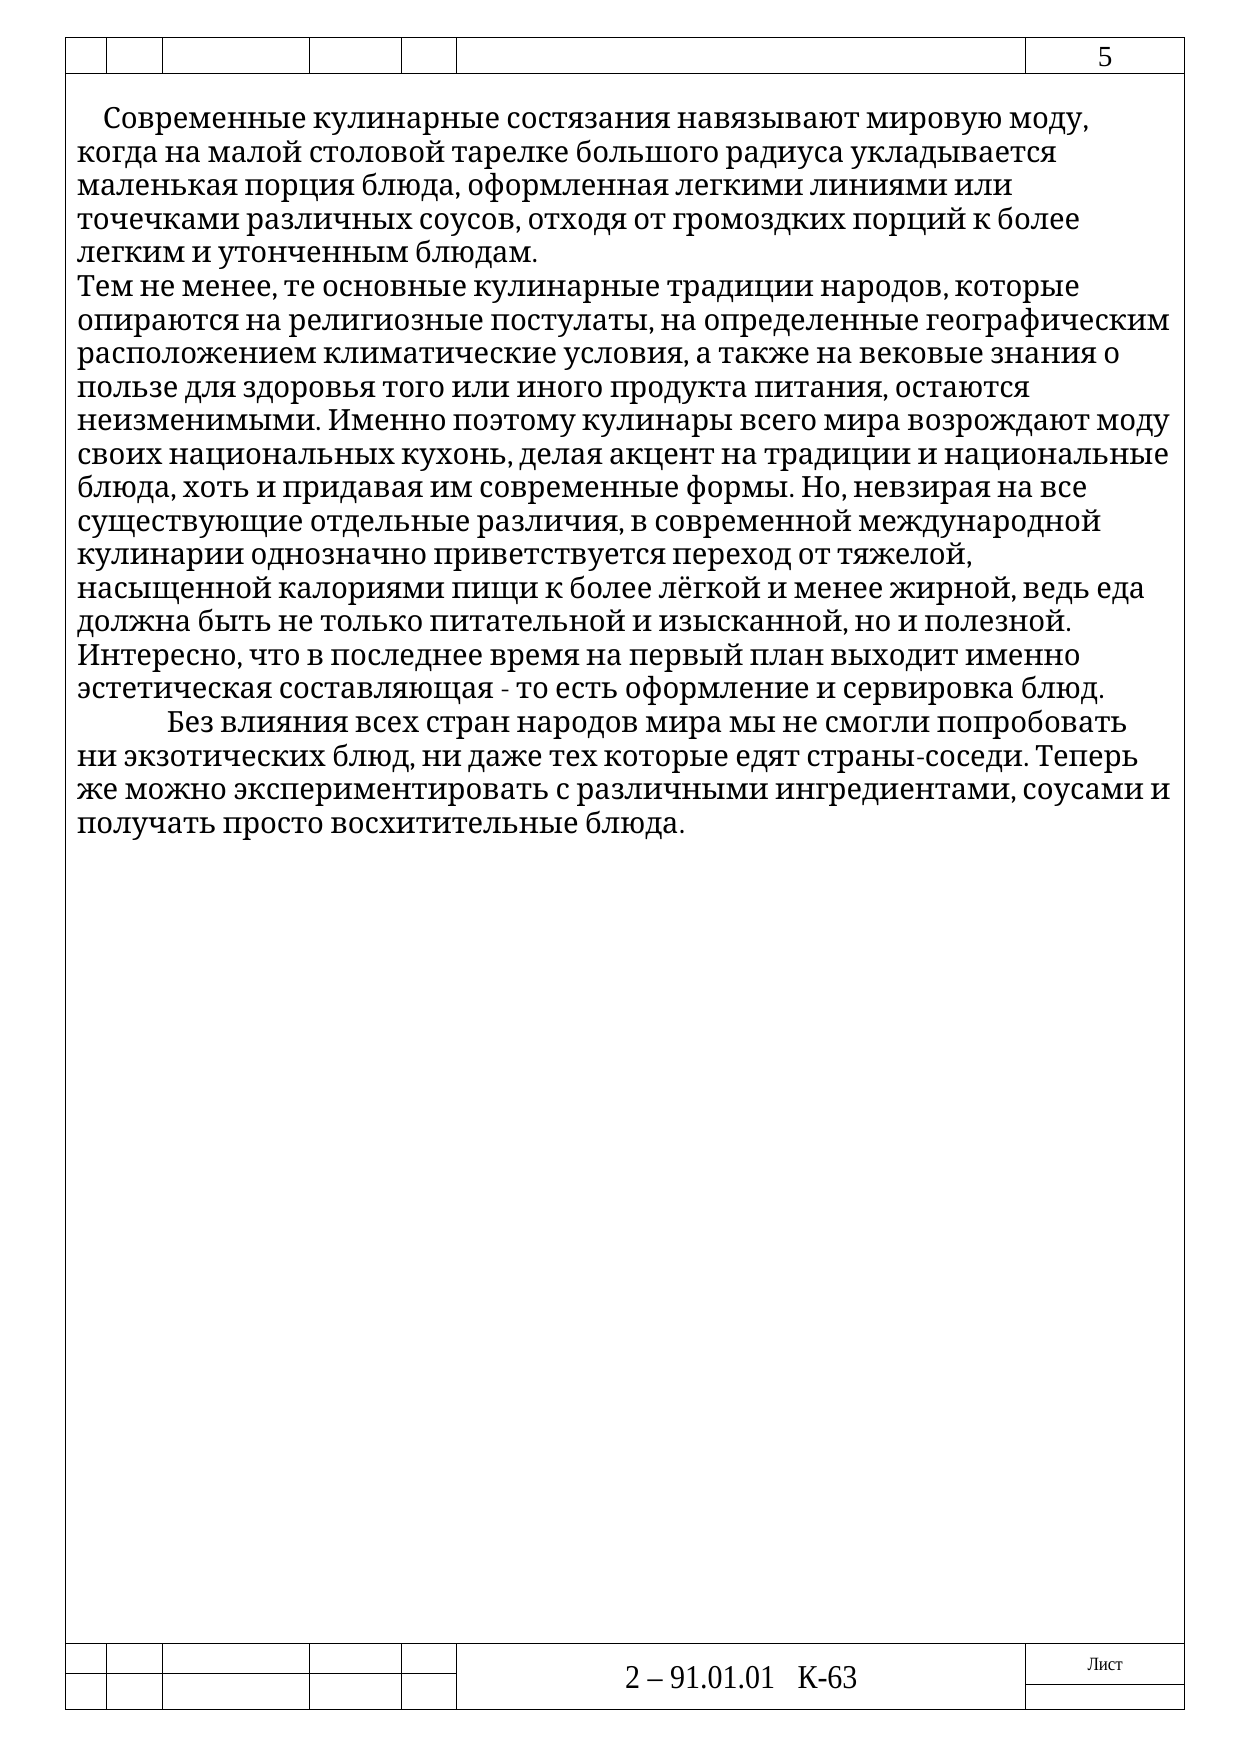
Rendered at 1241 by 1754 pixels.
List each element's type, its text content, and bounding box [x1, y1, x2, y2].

table_cell 6 [1026, 1685, 1184, 1709]
table_cell [107, 38, 162, 73]
table_cell [107, 1674, 162, 1709]
table_cell [66, 1644, 106, 1673]
table_cell [402, 1674, 456, 1709]
table_cell [402, 1644, 456, 1673]
table_cell [310, 1644, 401, 1673]
table_cell 2 – 91.01.01 К-63 [457, 1644, 1025, 1709]
table_cell [66, 38, 106, 73]
table_cell [310, 38, 401, 73]
table_cell Современные кулинарные состязания навязывают мировую моду, когда на малой столовой тарелке большого радиуса укладывается маленькая порция блюда, оформленная легкими линиями или точечками различных соусов, отходя от громоздких порций к более легким и утонченным блюдам. Тем не менее, те основные кулинарные традиции народов, которые опираются на религиозные постулаты, на определенные географическим расположением климатические условия, а также на вековые знания о пользе для здоровья того или иного продукта питания, остаются неизменимыми. Именно поэтому кулинары всего мира возрождают моду своих национальных кухонь, делая акцент на традиции и национальные блюда, хоть и придавая им современные формы. Но, невзирая на все существующие отдельные различия, в современной международной кулинарии однозначно приветствуется переход от тяжелой, насыщенной калориями пищи к более лёгкой и менее жирной, ведь еда должна быть не только питательной и изысканной, но и полезной. Интересно, что в последнее время на первый план выходит именно эстетическая составляющая - то есть оформление и сервировка блюд. Без влияния всех стран народов мира мы не смогли попробовать ни экзотических блюд, ни даже тех которые едят страны-соседи. Теперь же можно экспериментировать с различными ингредиентами, соусами и получать просто восхитительные блюда. [66, 74, 1184, 1643]
table_cell [66, 1674, 106, 1709]
table_cell [163, 1644, 309, 1673]
table_cell [163, 38, 309, 73]
table_cell [310, 1674, 401, 1709]
table_cell [163, 1674, 309, 1709]
table_cell Лист [1026, 1644, 1184, 1684]
table_cell [107, 1644, 162, 1673]
table_cell [402, 38, 456, 73]
table_cell 5 [1026, 38, 1184, 73]
